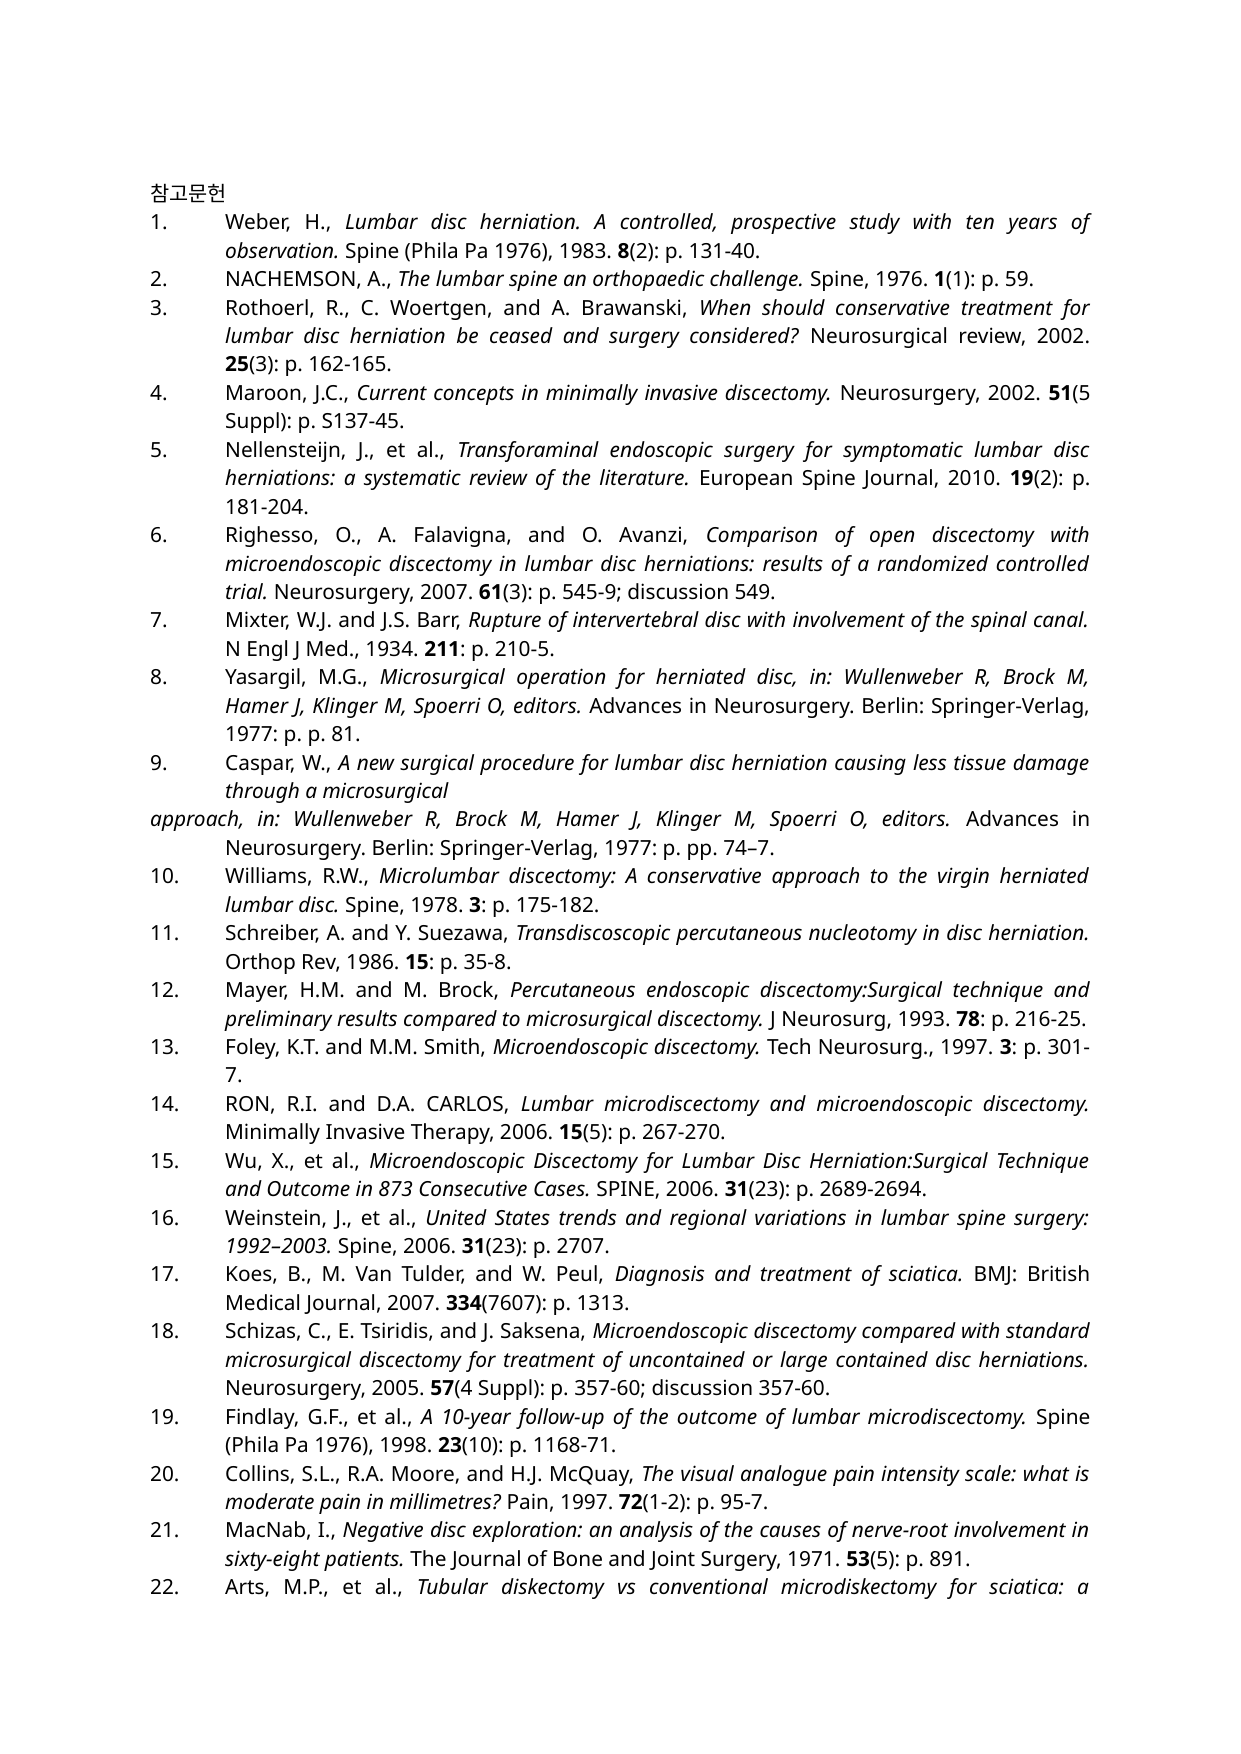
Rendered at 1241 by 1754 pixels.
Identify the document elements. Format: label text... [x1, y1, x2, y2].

text 9. Caspar, W., A new surgical procedure for lumbar disc herniation causing less tissue damage through a microsurgical [150, 748, 1090, 804]
text 1. Weber, H., Lumbar disc herniation. A controlled, prospective study with ten years of observation. Spine (Phila Pa 1976), 1983. 8(2): p. 131-40. [150, 207, 1090, 264]
text 6. Righesso, O., A. Falavigna, and O. Avanzi, Comparison of open discectomy with microendoscopic discectomy in lumbar disc herniations: results of a randomized controlled trial. Neurosurgery, 2007. 61(3): p. 545-9; discussion 549. [150, 520, 1090, 606]
text 2. NACHEMSON, A., The lumbar spine an orthopaedic challenge. Spine, 1976. 1(1): p. 59. [150, 264, 1090, 293]
text 8. Yasargil, M.G., Microsurgical operation for herniated disc, in: Wullenweber R, Brock M, Hamer J, Klinger M, Spoerri O, editors. Advances in Neurosurgery. Berlin: Springer-Verlag, 1977: p. p. 81. [150, 662, 1090, 748]
text 3. Rothoerl, R., C. Woertgen, and A. Brawanski, When should conservative treatment for lumbar disc herniation be ceased and surgery considered? Neurosurgical review, 2002. 25(3): p. 162-165. [150, 293, 1090, 378]
text 21. MacNab, I., Negative disc exploration: an analysis of the causes of nerve-root involvement in sixty-eight patients. The Journal of Bone and Joint Surgery, 1971. 53(5): p. 891. [150, 1516, 1090, 1572]
text 17. Koes, B., M. Van Tulder, and W. Peul, Diagnosis and treatment of sciatica. BMJ: British Medical Journal, 2007. 334(7607): p. 1313. [150, 1259, 1090, 1316]
text approach, in: Wullenweber R, Brock M, Hamer J, Klinger M, Spoerri O, editors. Advances in Neurosurgery. Berlin: Springer-Verlag, 1977: p. pp. 74–7. [150, 804, 1090, 861]
text 18. Schizas, C., E. Tsiridis, and J. Saksena, Microendoscopic discectomy compared with standard microsurgical discectomy for treatment of uncontained or large contained disc herniations. Neurosurgery, 2005. 57(4 Suppl): p. 357-60; discussion 357-60. [150, 1316, 1090, 1402]
text 20. Collins, S.L., R.A. Moore, and H.J. McQuay, The visual analogue pain intensity scale: what is moderate pain in millimetres? Pain, 1997. 72(1-2): p. 95-7. [150, 1459, 1090, 1516]
text 참고문헌 [150, 177, 1090, 207]
text 16. Weinstein, J., et al., United States trends and regional variations in lumbar spine surgery: 1992–2003. Spine, 2006. 31(23): p. 2707. [150, 1203, 1090, 1259]
text 10. Williams, R.W., Microlumbar discectomy: A conservative approach to the virgin herniated lumbar disc. Spine, 1978. 3: p. 175-182. [150, 861, 1090, 918]
text 5. Nellensteijn, J., et al., Transforaminal endoscopic surgery for symptomatic lumbar disc herniations: a systematic review of the literature. European Spine Journal, 2010. 19(2): p. 181-204. [150, 435, 1090, 520]
text 15. Wu, X., et al., Microendoscopic Discectomy for Lumbar Disc Herniation:Surgical Technique and Outcome in 873 Consecutive Cases. SPINE, 2006. 31(23): p. 2689-2694. [150, 1146, 1090, 1203]
text 14. RON, R.I. and D.A. CARLOS, Lumbar microdiscectomy and microendoscopic discectomy. Minimally Invasive Therapy, 2006. 15(5): p. 267-270. [150, 1089, 1090, 1146]
text 19. Findlay, G.F., et al., A 10-year follow-up of the outcome of lumbar microdiscectomy. Spine (Phila Pa 1976), 1998. 23(10): p. 1168-71. [150, 1402, 1090, 1459]
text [150, 1572, 1090, 1601]
text 12. Mayer, H.M. and M. Brock, Percutaneous endoscopic discectomy:Surgical technique and preliminary results compared to microsurgical discectomy. J Neurosurg, 1993. 78: p. 216-25. [150, 975, 1090, 1032]
text 7. Mixter, W.J. and J.S. Barr, Rupture of intervertebral disc with involvement of the spinal canal. N Engl J Med., 1934. 211: p. 210-5. [150, 606, 1090, 662]
text 11. Schreiber, A. and Y. Suezawa, Transdiscoscopic percutaneous nucleotomy in disc herniation. Orthop Rev, 1986. 15: p. 35-8. [150, 918, 1090, 975]
text 13. Foley, K.T. and M.M. Smith, Microendoscopic discectomy. Tech Neurosurg., 1997. 3: p. 301-7. [150, 1032, 1090, 1089]
text 4. Maroon, J.C., Current concepts in minimally invasive discectomy. Neurosurgery, 2002. 51(5 Suppl): p. S137-45. [150, 378, 1090, 435]
